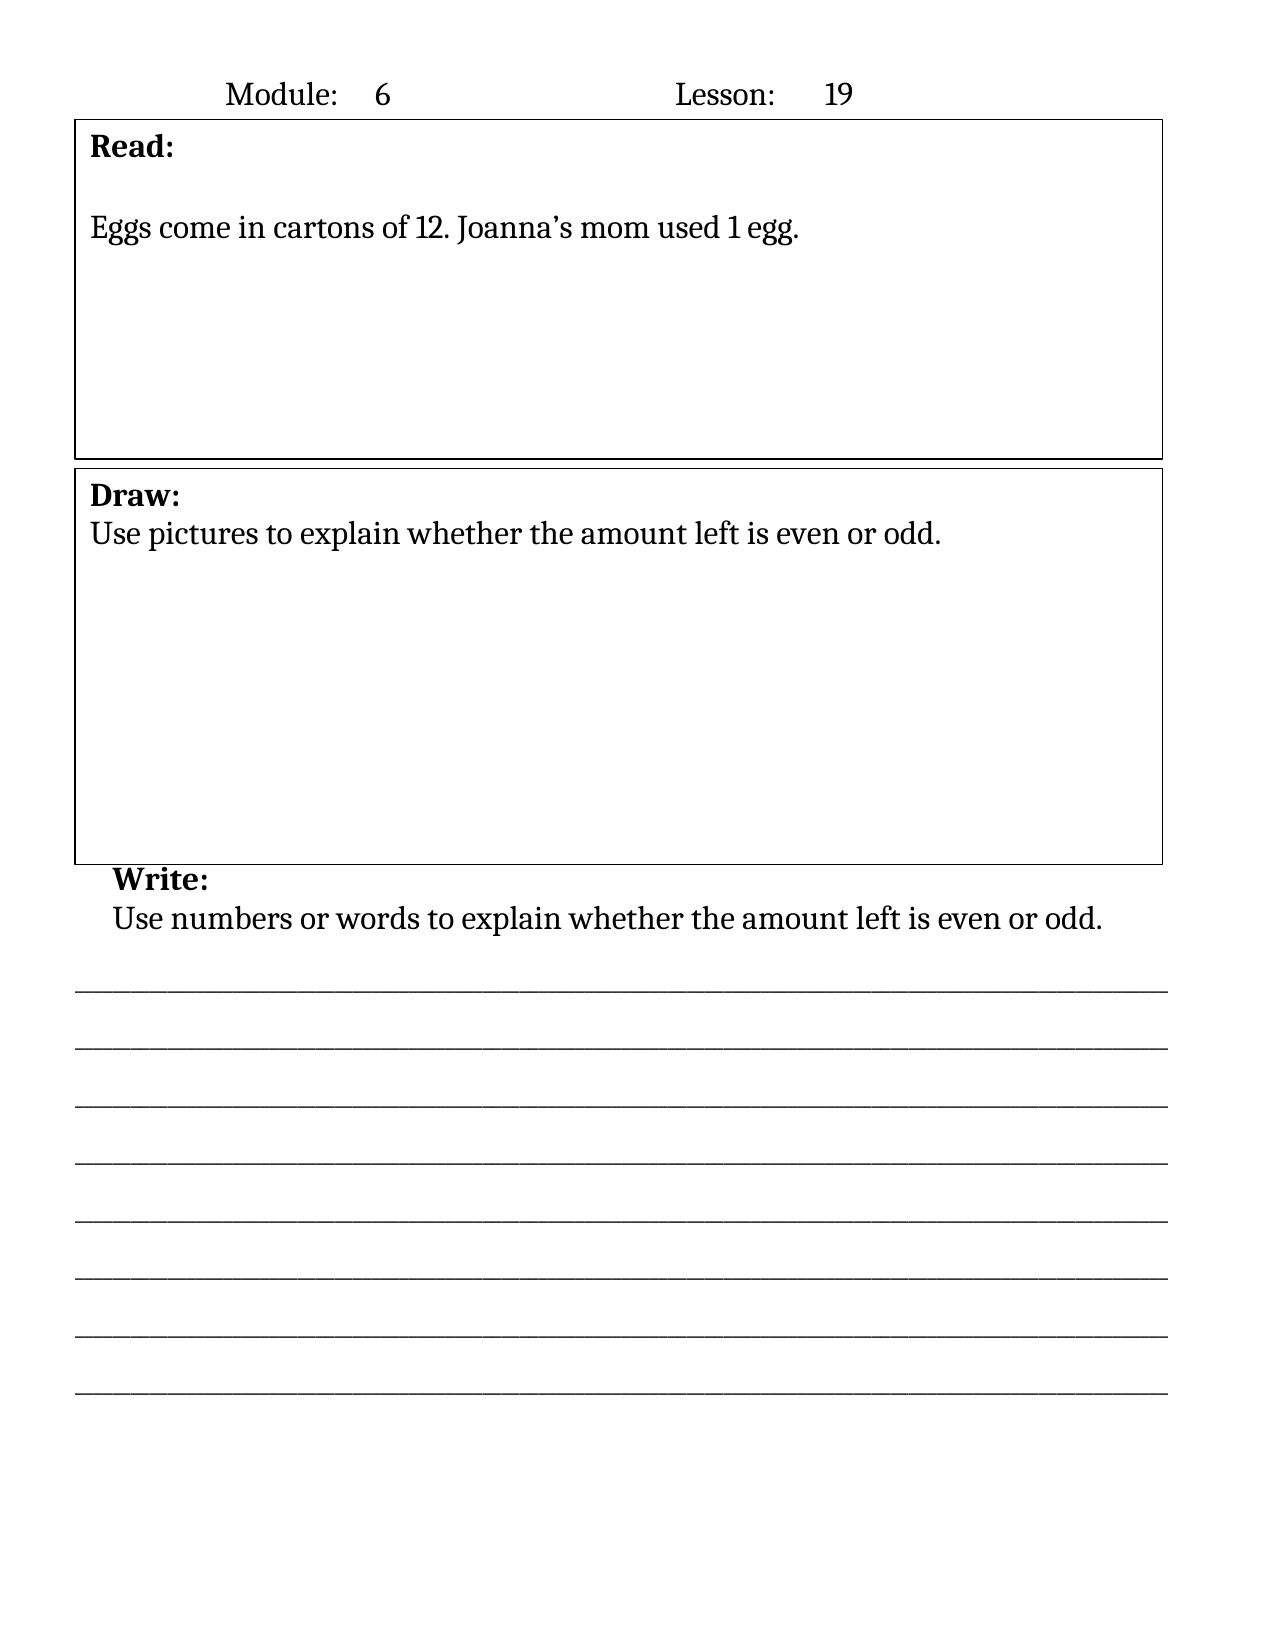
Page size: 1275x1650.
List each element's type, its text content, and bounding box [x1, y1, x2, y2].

text ______________________________________________________________________________________________________________________ [75, 1198, 1200, 1226]
text ______________________________________________________________________________________________________________________ [75, 1313, 1200, 1341]
text Module: 6 Lesson: 19 [150, 75, 1200, 113]
text ______________________________________________________________________________________________________________________ [75, 1025, 1200, 1054]
text Use numbers or words to explain whether the amount left is even or odd. [112, 899, 1200, 937]
text ______________________________________________________________________________________________________________________ [75, 1083, 1200, 1111]
text ______________________________________________________________________________________________________________________ [75, 1370, 1200, 1399]
text Write: [112, 861, 1200, 899]
text ______________________________________________________________________________________________________________________ [75, 1140, 1200, 1169]
text ______________________________________________________________________________________________________________________ [75, 968, 1200, 996]
text ______________________________________________________________________________________________________________________ [75, 1255, 1200, 1284]
